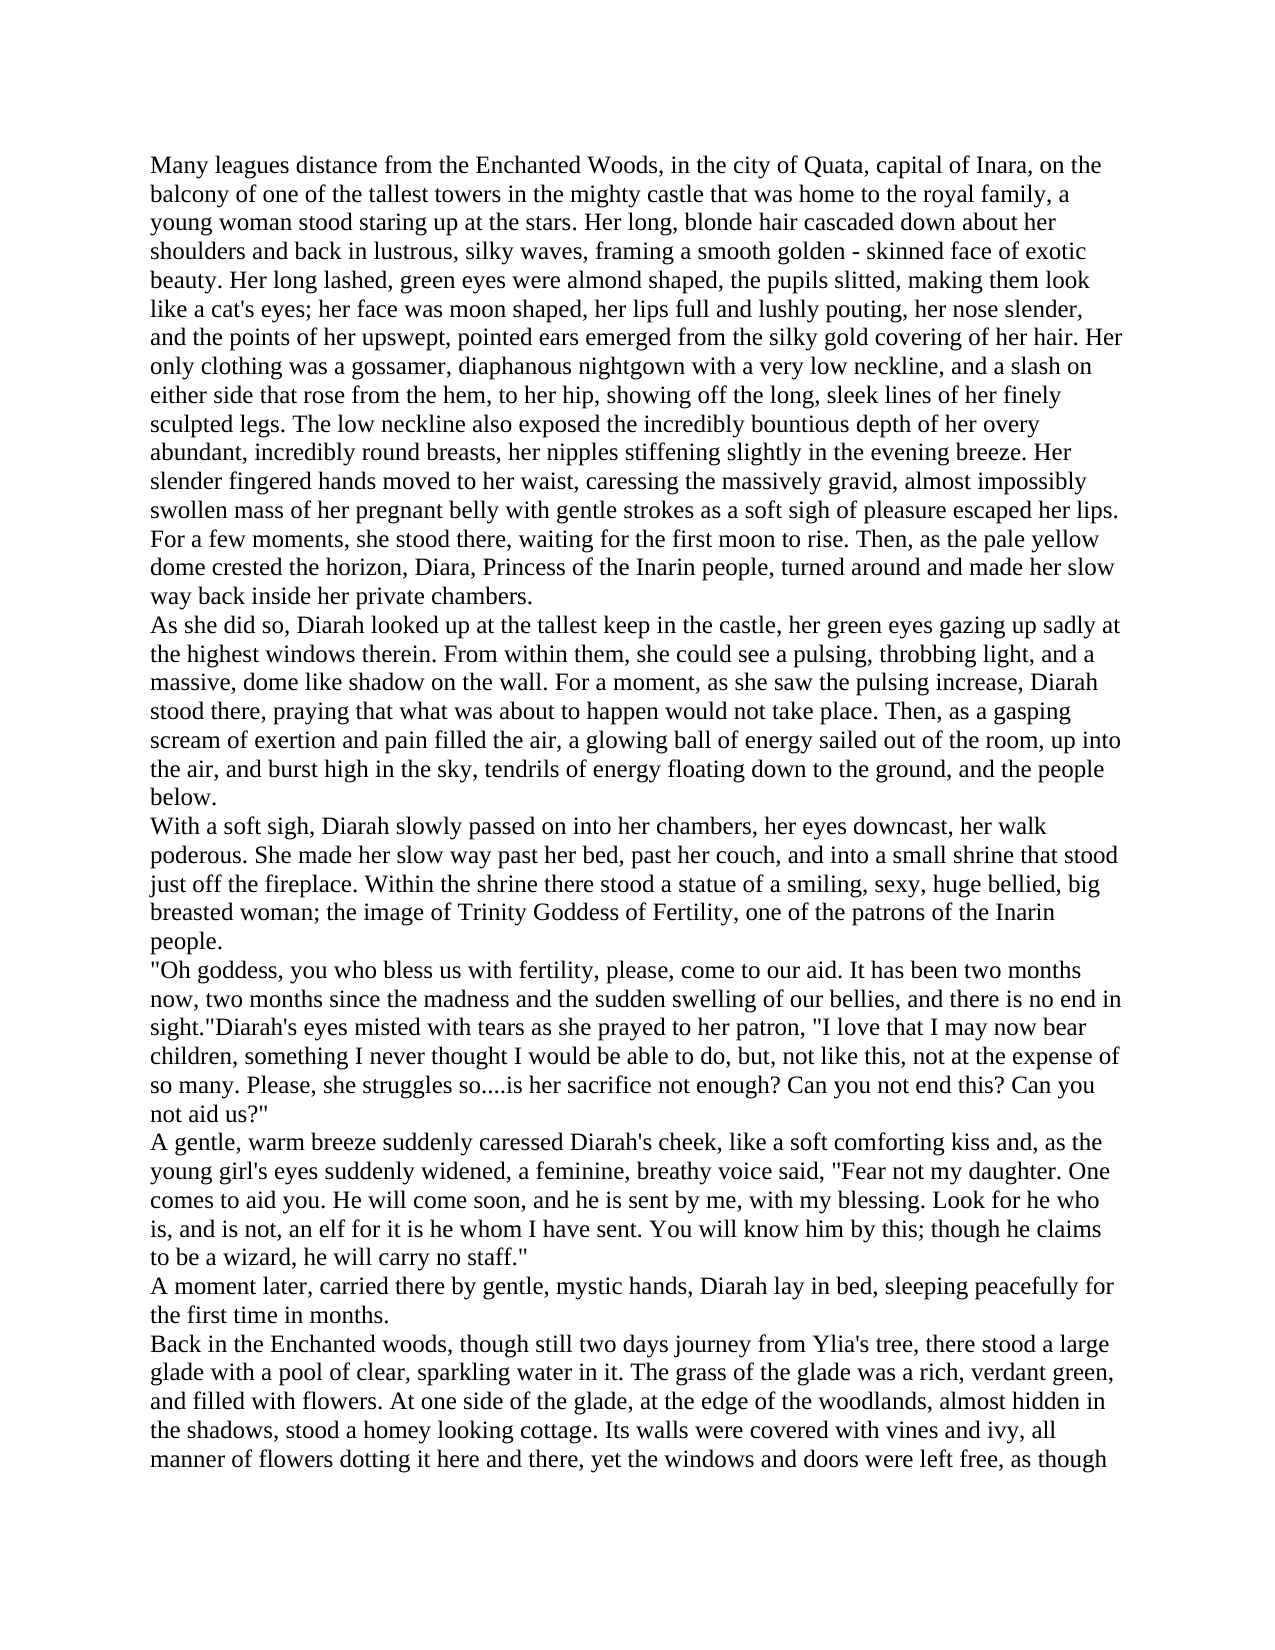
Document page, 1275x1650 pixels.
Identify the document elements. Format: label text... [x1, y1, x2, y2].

text As she did so, Diarah looked up at the tallest keep in the castle, her green eyes gazing up sadly at the highest windows therein. From within them, she could see a pulsing, throbbing light, and a massive, dome like shadow on the wall. For a moment, as she saw the pulsing increase, Diarah stood there, praying that what was about to happen would not take place. Then, as a gasping scream of exertion and pain filled the air, a glowing ball of energy sailed out of the room, up into the air, and burst high in the sky, tendrils of energy floating down to the ground, and the people below. [150, 610, 1125, 811]
text A gentle, warm breeze suddenly caressed Diarah's cheek, like a soft comforting kiss and, as the young girl's eyes suddenly widened, a feminine, breathy voice said, "Fear not my daughter. One comes to aid you. He will come soon, and he is sent by me, with my blessing. Look for he who is, and is not, an elf for it is he whom I have sent. You will know him by this; though he claims to be a wizard, he will carry no staff." [150, 1127, 1125, 1271]
text Many leagues distance from the Enchanted Woods, in the city of Quata, capital of Inara, on the balcony of one of the tallest towers in the mighty castle that was home to the royal family, a young woman stood staring up at the stars. Her long, blonde hair cascaded down about her shoulders and back in lustrous, silky waves, framing a smooth golden - skinned face of exotic beauty. Her long lashed, green eyes were almond shaped, the pupils slitted, making them look like a cat's eyes; her face was moon shaped, her lips full and lushly pouting, her nose slender, and the points of her upswept, pointed ears emerged from the silky gold covering of her hair. Her only clothing was a gossamer, diaphanous nightgown with a very low neckline, and a slash on either side that rose from the hem, to her hip, showing off the long, sleek lines of her finely sculpted legs. The low neckline also exposed the incredibly bountious depth of her overy abundant, incredibly round breasts, her nipples stiffening slightly in the evening breeze. Her slender fingered hands moved to her waist, caressing the massively gravid, almost impossibly swollen mass of her pregnant belly with gentle strokes as a soft sigh of pleasure escaped her lips. For a few moments, she stood there, waiting for the first moon to rise. Then, as the pale yellow dome crested the horizon, Diara, Princess of the Inarin people, turned around and made her slow way back inside her private chambers. [150, 150, 1125, 610]
text With a soft sigh, Diarah slowly passed on into her chambers, her eyes downcast, her walk poderous. She made her slow way past her bed, past her couch, and into a small shrine that stood just off the fireplace. Within the shrine there stood a statue of a smiling, sexy, huge bellied, big breasted woman; the image of Trinity Goddess of Fertility, one of the patrons of the Inarin people. [150, 811, 1125, 955]
text A moment later, carried there by gentle, mystic hands, Diarah lay in bed, sleeping peacefully for the first time in months. [150, 1271, 1125, 1329]
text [150, 1329, 1125, 1472]
text "Oh goddess, you who bless us with fertility, please, come to our aid. It has been two months now, two months since the madness and the sudden swelling of our bellies, and there is no end in sight."Diarah's eyes misted with tears as she prayed to her patron, "I love that I may now bear children, something I never thought I would be able to do, but, not like this, not at the expense of so many. Please, she struggles so....is her sacrifice not enough? Can you not end this? Can you not aid us?" [150, 955, 1125, 1127]
